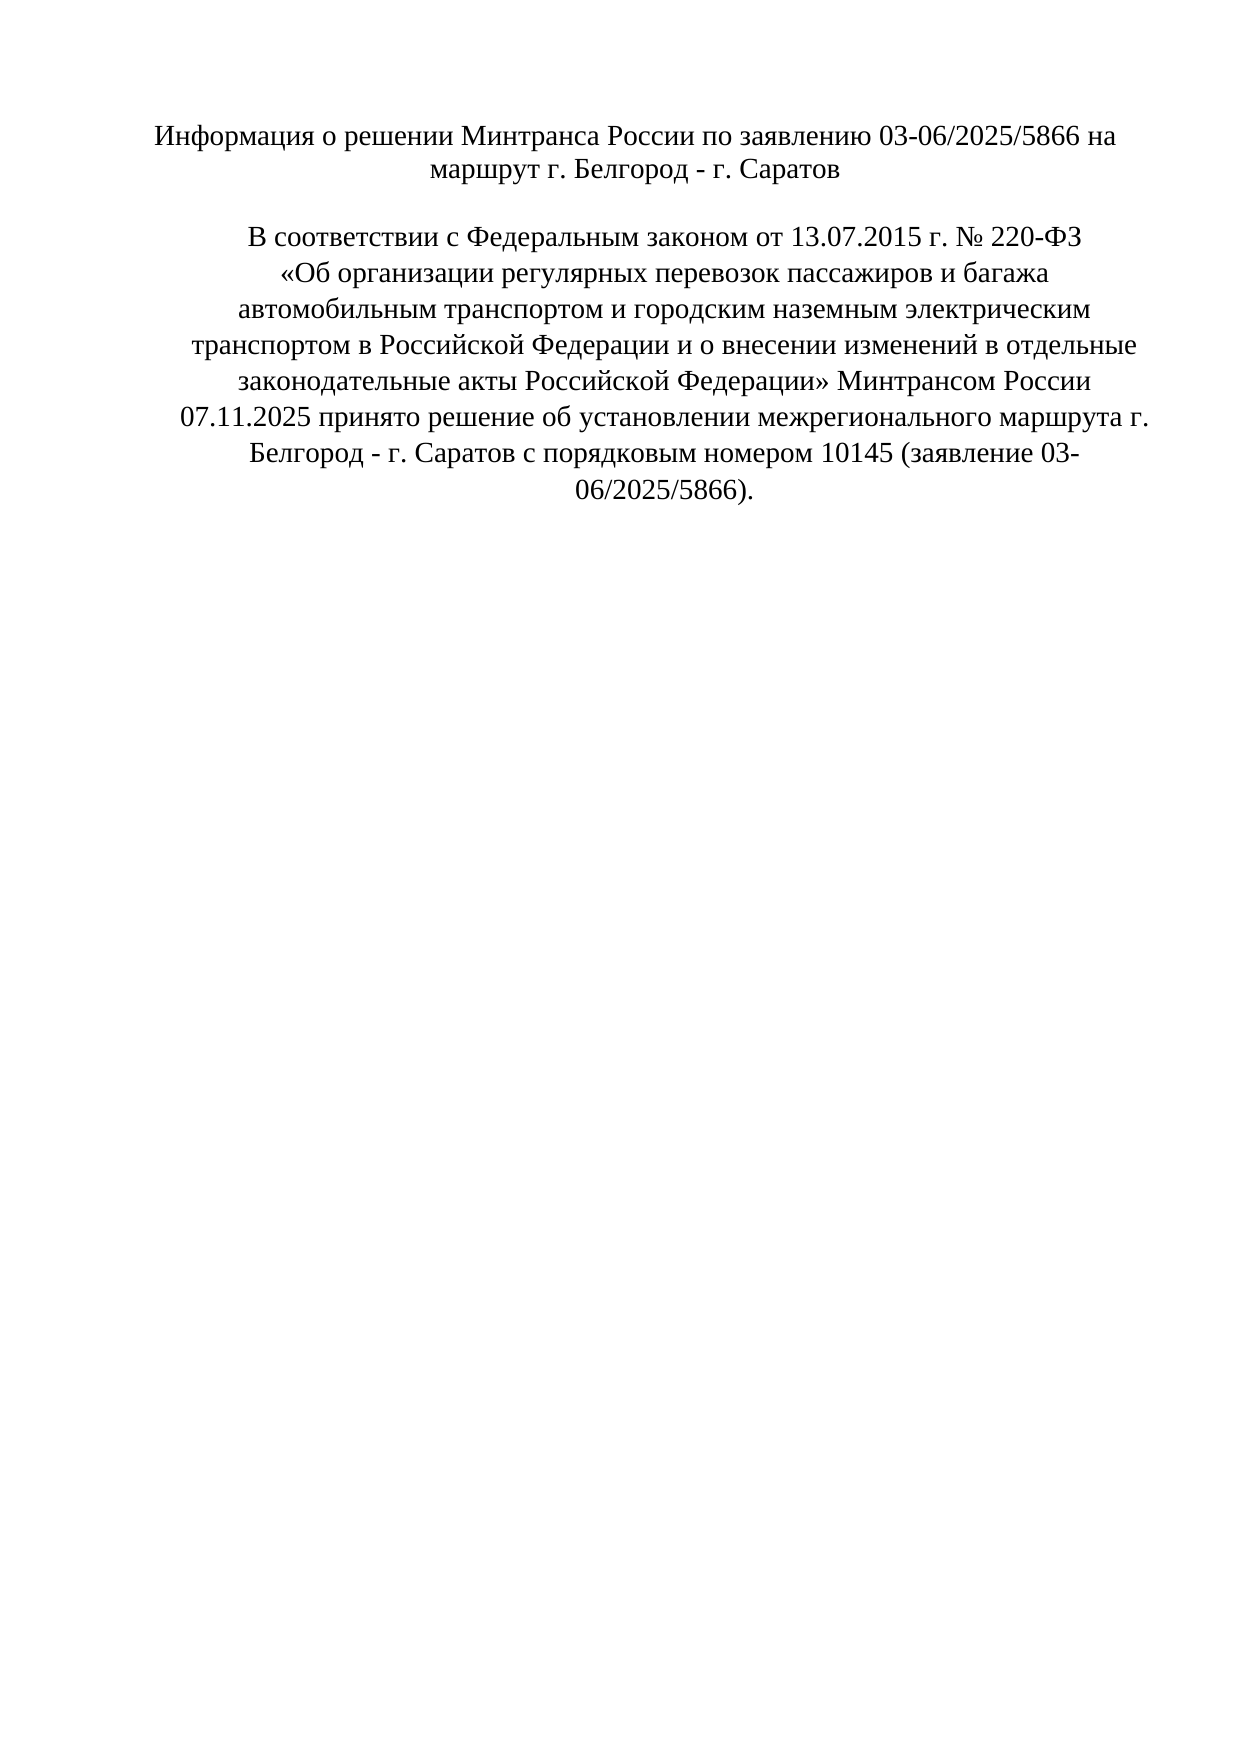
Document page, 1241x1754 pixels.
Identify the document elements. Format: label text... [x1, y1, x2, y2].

text В соответствии с Федеральным законом от 13.07.2015 г. № 220-ФЗ «Об организации регулярных перевозок пассажиров и багажа автомобильным транспортом и городским наземным электрическим транспортом в Российской Федерации и о внесении изменений в отдельные законодательные акты Российской Федерации» Минтрансом России 07.11.2025 принято решение об установлении межрегионального маршрута г. Белгород - г. Саратов с порядковым номером 10145 (заявление 03-06/2025/5866). [177, 219, 1152, 505]
text Информация о решении Минтранса России по заявлению 03-06/2025/5866 на маршрут г. Белгород - г. Саратов [118, 118, 1152, 185]
